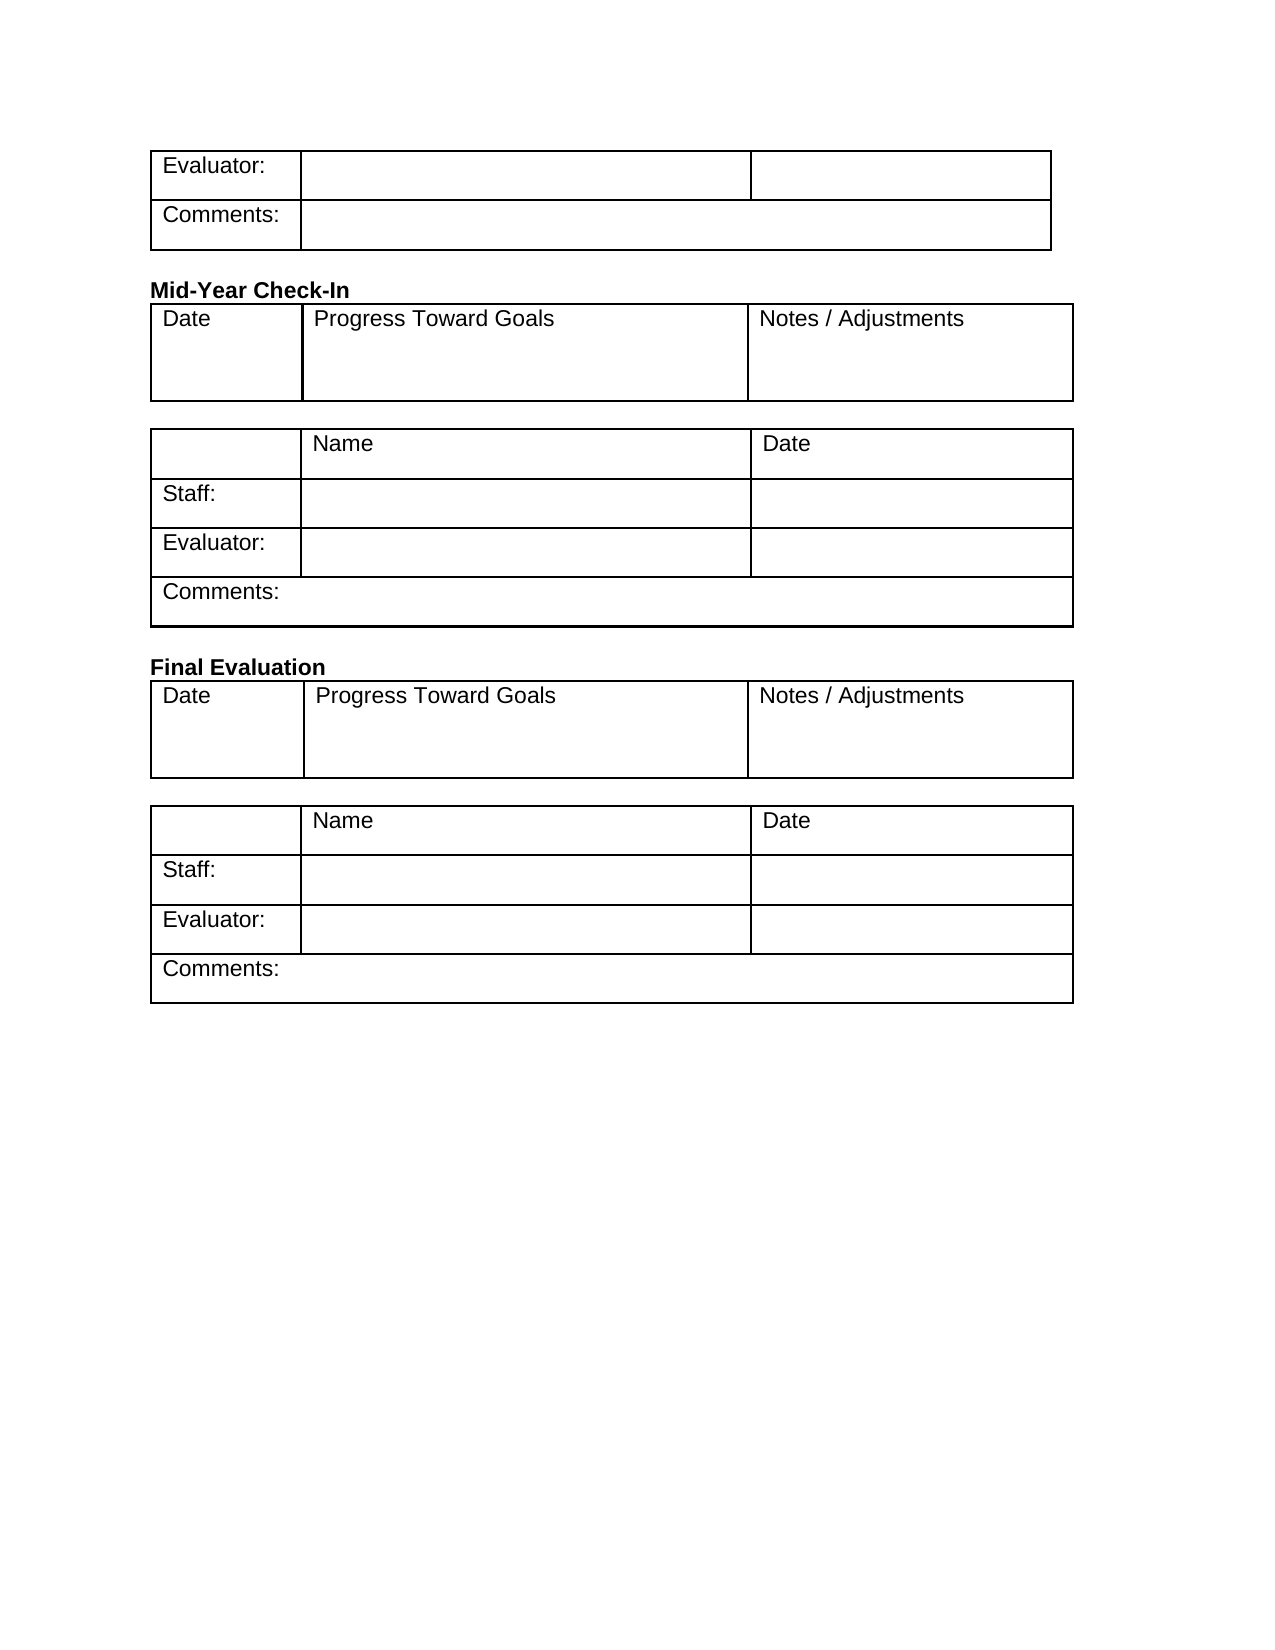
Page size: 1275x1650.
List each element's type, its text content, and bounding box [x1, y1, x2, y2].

table_cell [752, 480, 1072, 527]
table_cell [302, 529, 750, 576]
table_header [152, 807, 300, 854]
table_header Progress Toward Goals [305, 682, 747, 777]
table_cell [302, 480, 750, 527]
table_cell Evaluator: [152, 906, 300, 953]
table_header Name [302, 807, 750, 854]
table_header Notes / Adjustments [749, 682, 1072, 777]
table_cell [302, 152, 750, 199]
table_header Name [302, 430, 750, 477]
table_cell [752, 906, 1072, 953]
table_header Date [752, 430, 1072, 477]
table_cell [302, 906, 750, 953]
table_cell Staff: [152, 856, 300, 903]
table_cell [302, 856, 750, 903]
table_header [152, 430, 300, 477]
table_header Date [152, 682, 303, 777]
table_cell Comments: [152, 578, 1072, 625]
table_cell [752, 152, 1050, 199]
table_cell Comments: [152, 201, 300, 248]
table_header Date [752, 807, 1072, 854]
table_header Notes / Adjustments [749, 305, 1072, 400]
text Final Evaluation [150, 654, 1125, 680]
table_cell Evaluator: [152, 529, 300, 576]
table_header Date [152, 305, 301, 400]
table_cell Evaluator: [152, 152, 300, 199]
table_cell [302, 201, 1050, 248]
table_cell Staff: [152, 480, 300, 527]
table_header Progress Toward Goals [304, 305, 747, 400]
table_cell [752, 529, 1072, 576]
table_cell Comments: [152, 955, 1072, 1002]
table_cell [752, 856, 1072, 903]
text Mid-Year Check-In [150, 277, 1125, 303]
